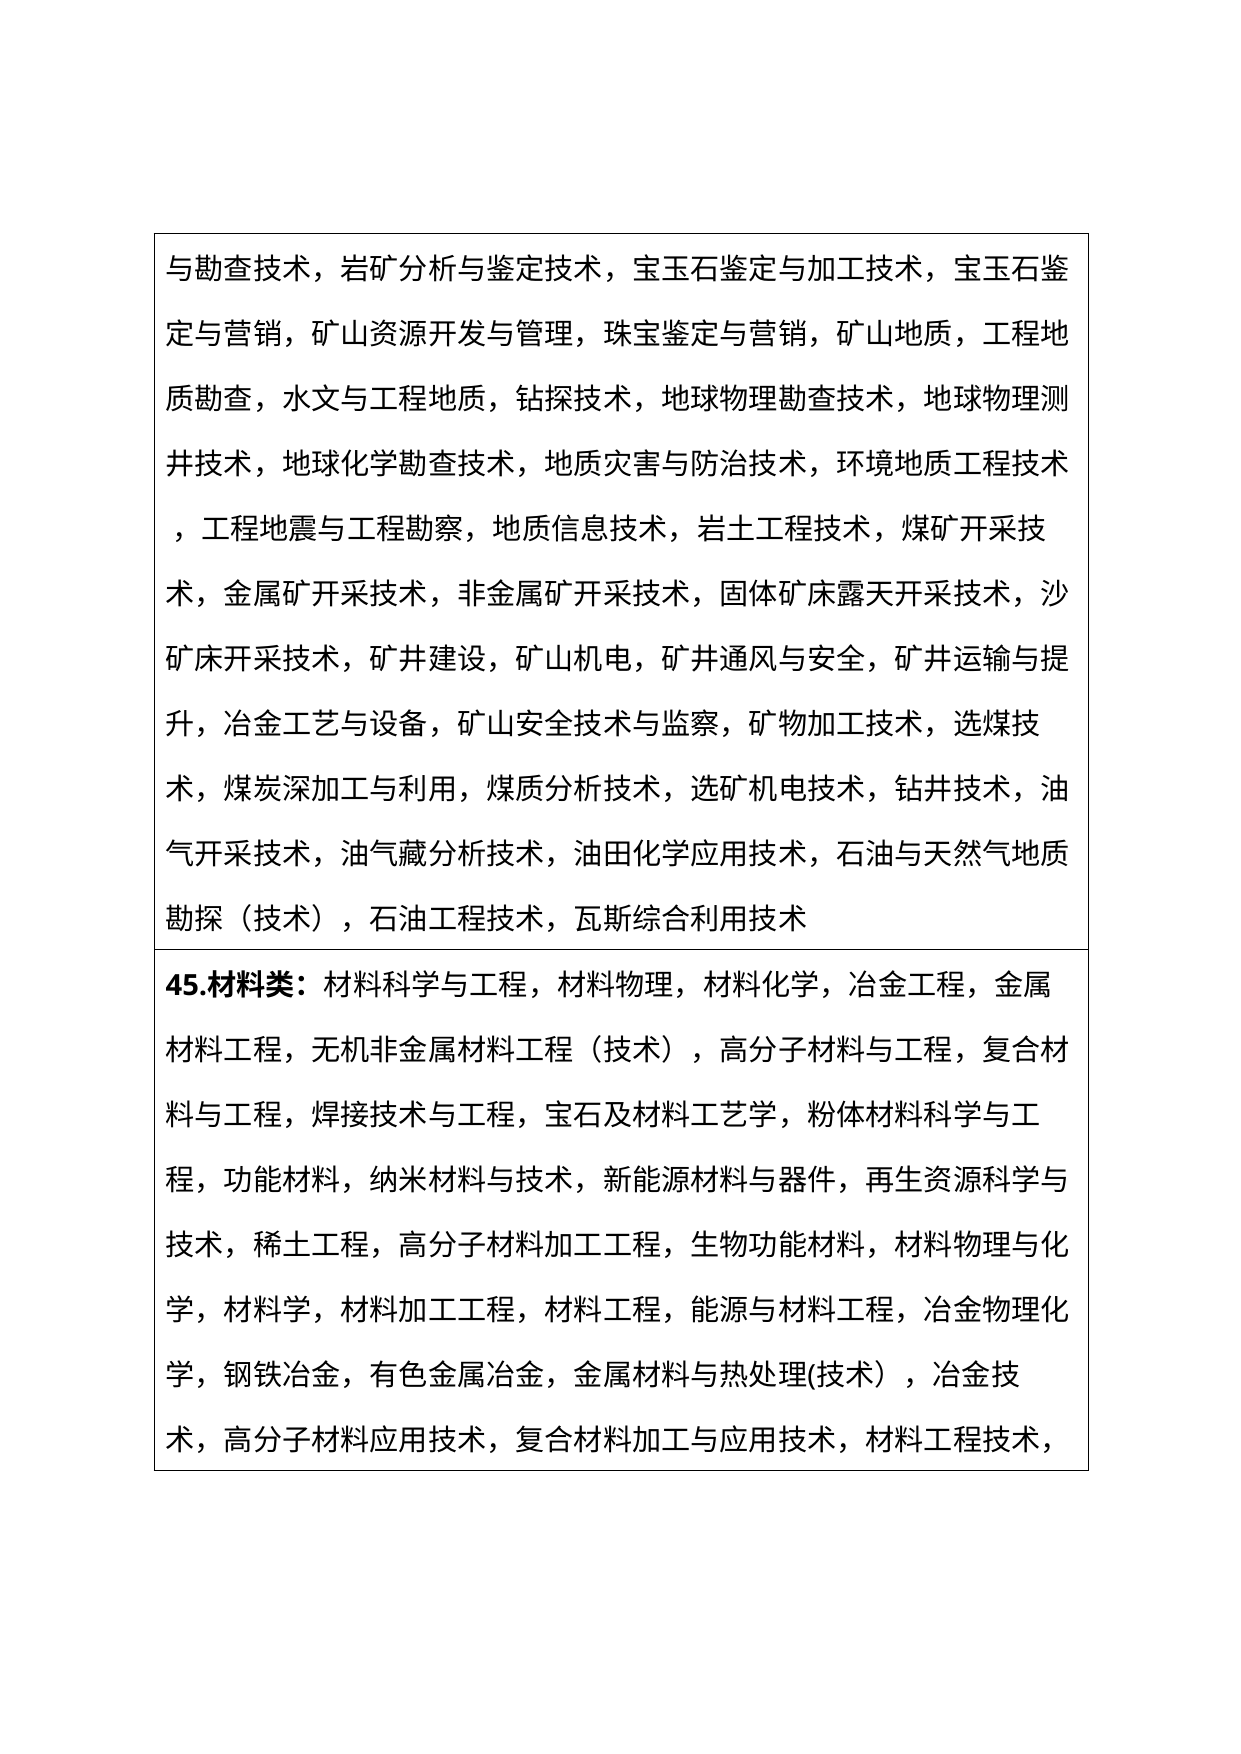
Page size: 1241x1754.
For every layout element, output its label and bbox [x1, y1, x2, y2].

table_cell [155, 950, 1088, 1470]
table_cell [155, 234, 1088, 949]
